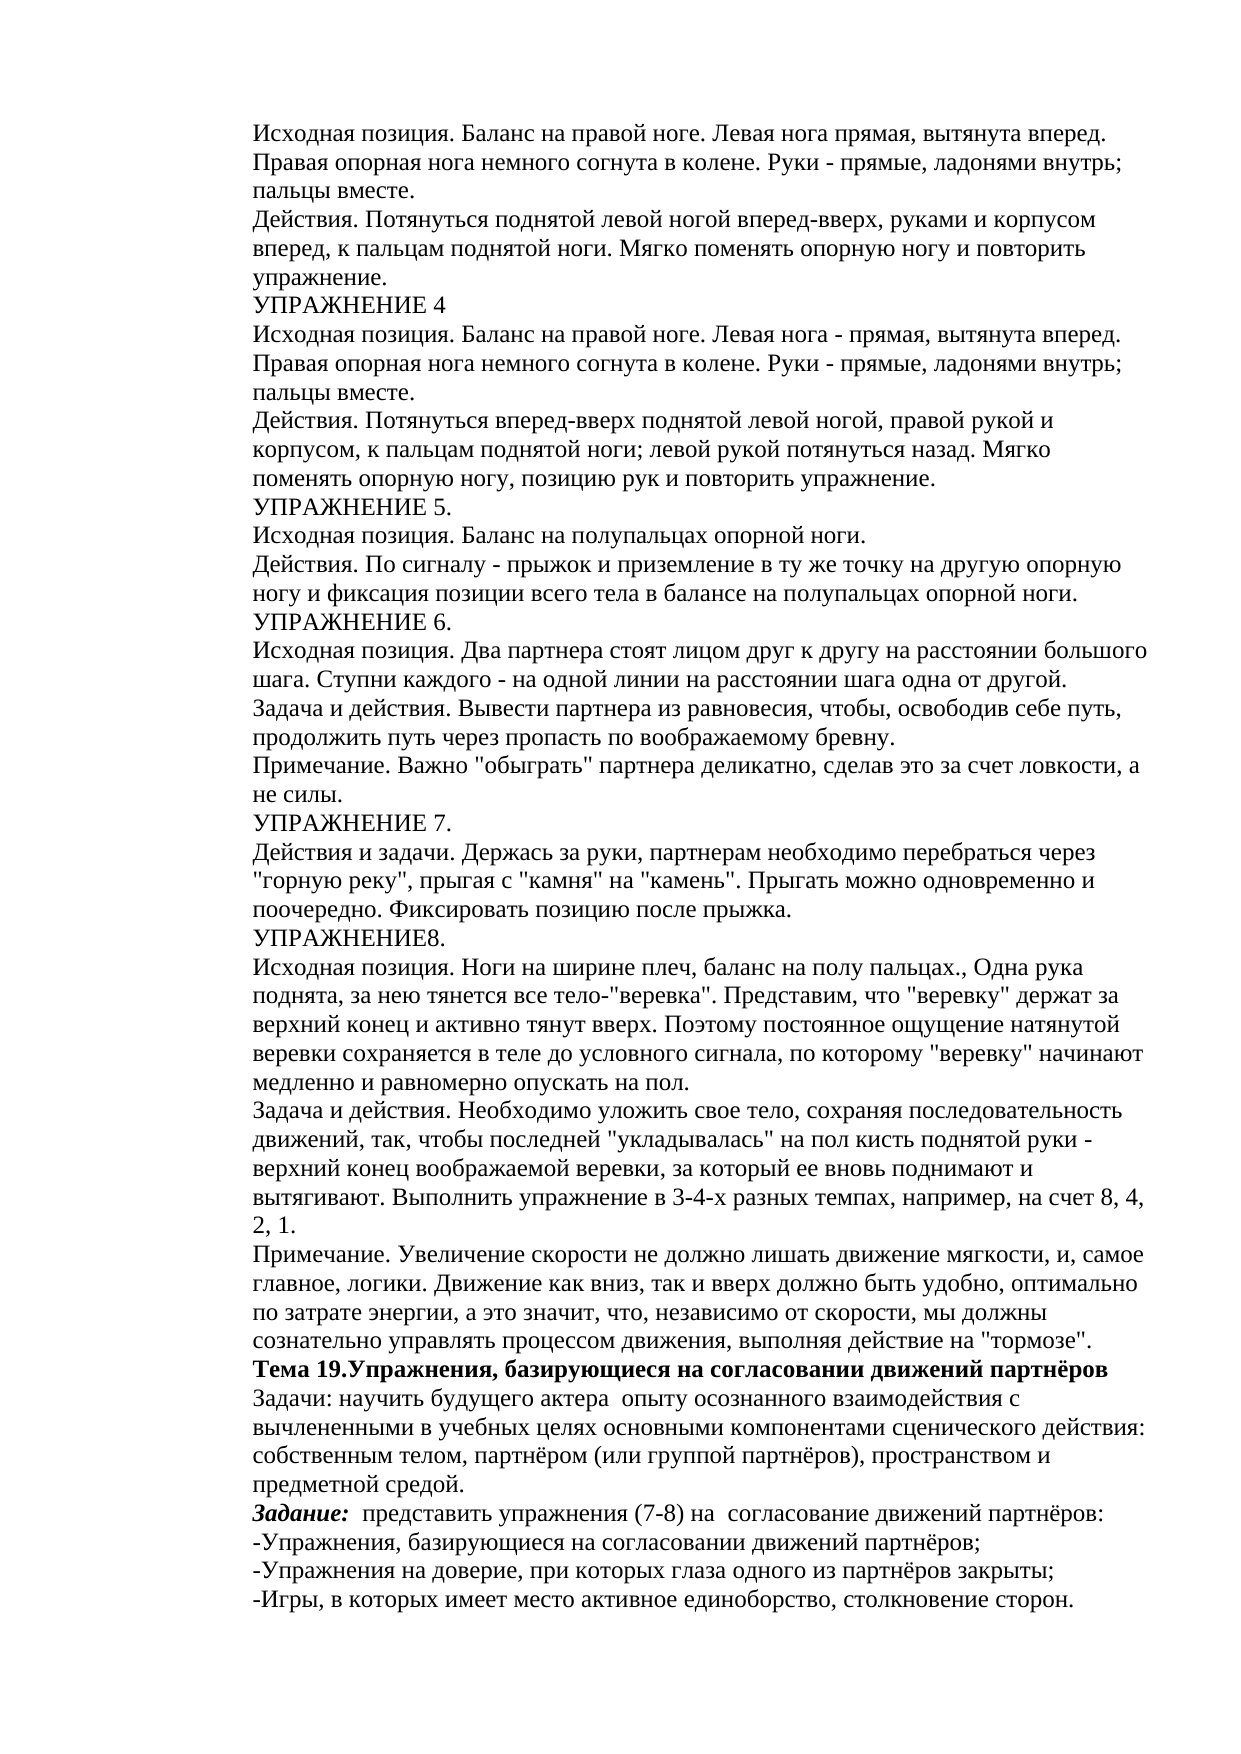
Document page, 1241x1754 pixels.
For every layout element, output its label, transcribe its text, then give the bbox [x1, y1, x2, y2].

text УПРАЖНЕНИЕ8. [252, 923, 1152, 952]
text Задача и действия. Вывести партнера из равновесия, чтобы, освободив себе путь, продолжить путь через пропасть по воображаемому бревну. [252, 693, 1152, 751]
text Тема 19.Упражнения, базирующиеся на согласовании движений партнёров [252, 1354, 1152, 1383]
text Исходная позиция. Два партнера стоят лицом друг к другу на расстоянии большого шага. Ступни каждого - на одной линии на расстоянии шага одна от другой. [252, 636, 1152, 693]
text Примечание. Важно "обыграть" партнера деликатно, сделав это за счет ловкости, а не силы. [252, 751, 1152, 808]
text УПРАЖНЕНИЕ 6. [252, 607, 1152, 636]
text Исходная позиция. Баланс на правой ноге. Левая нога - прямая, вытянута вперед. Правая опорная нога немного согнута в колене. Руки - прямые, ладонями внутрь; пальцы вместе. [252, 319, 1152, 406]
text Задача и действия. Необходимо уложить свое тело, сохраняя последовательность движений, так, чтобы последней "укладывалась" на пол кисть поднятой руки - верхний конец воображаемой веревки, за который ее вновь поднимают и вытягивают. Выполнить упражнение в 3-4-х разных темпах, например, на счет 8, 4, 2, 1. [252, 1096, 1152, 1239]
text Действия. Потянуться вперед-вверх поднятой левой ногой, правой рукой и корпусом, к пальцам поднятой ноги; левой рукой потянуться назад. Мягко поменять опорную ногу, позицию рук и повторить упражнение. [252, 406, 1152, 492]
text УПРАЖНЕНИЕ 5. [252, 492, 1152, 521]
text Исходная позиция. Баланс на полупальцах опорной ноги. [252, 521, 1152, 549]
text Задание: представить упражнения (7-8) на согласование движений партнёров: [252, 1498, 1152, 1527]
text Действия и задачи. Держась за руки, партнерам необходимо перебраться через "горную реку", прыгая с "камня" на "камень". Прыгать можно одновременно и поочередно. Фиксировать позицию после прыжка. [252, 837, 1152, 923]
text Исходная позиция. Баланс на правой ноге. Левая нога прямая, вытянута вперед. Правая опорная нога немного согнута в колене. Руки - прямые, ладонями внутрь; пальцы вместе. [252, 118, 1152, 204]
text -Упражнения, базирующиеся на согласовании движений партнёров; [252, 1527, 1152, 1556]
text -Упражнения на доверие, при которых глаза одного из партнёров закрыты; [252, 1556, 1152, 1584]
text Действия. По сигналу - прыжок и приземление в ту же точку на другую опорную ногу и фиксация позиции всего тела в балансе на полупальцах опорной ноги. [252, 549, 1152, 607]
text Исходная позиция. Ноги на ширине плеч, баланс на полу пальцах., Одна рука поднята, за нею тянется все тело-"веревка". Представим, что "веревку" держат за верхний конец и активно тянут вверх. Поэтому постоянное ощущение натянутой веревки сохраняется в теле до условного сигнала, по которому "веревку" начинают медленно и равномерно опускать на пол. [252, 952, 1152, 1096]
text Примечание. Увеличение скорости не должно лишать движение мягкости, и, самое главное, логики. Движение как вниз, так и вверх должно быть удобно, оптимально по затрате энергии, а это значит, что, независимо от скорости, мы должны сознательно управлять процессом движения, выполняя действие на "тормозе". [252, 1239, 1152, 1354]
text УПРАЖНЕНИЕ 4 [252, 291, 1152, 319]
text УПРАЖНЕНИЕ 7. [252, 808, 1152, 837]
text Действия. Потянуться поднятой левой ногой вперед-вверх, руками и корпусом вперед, к пальцам поднятой ноги. Мягко поменять опорную ногу и повторить упражнение. [252, 204, 1152, 291]
text -Игры, в которых имеет место активное единоборство, столкновение сторон. [252, 1584, 1152, 1613]
